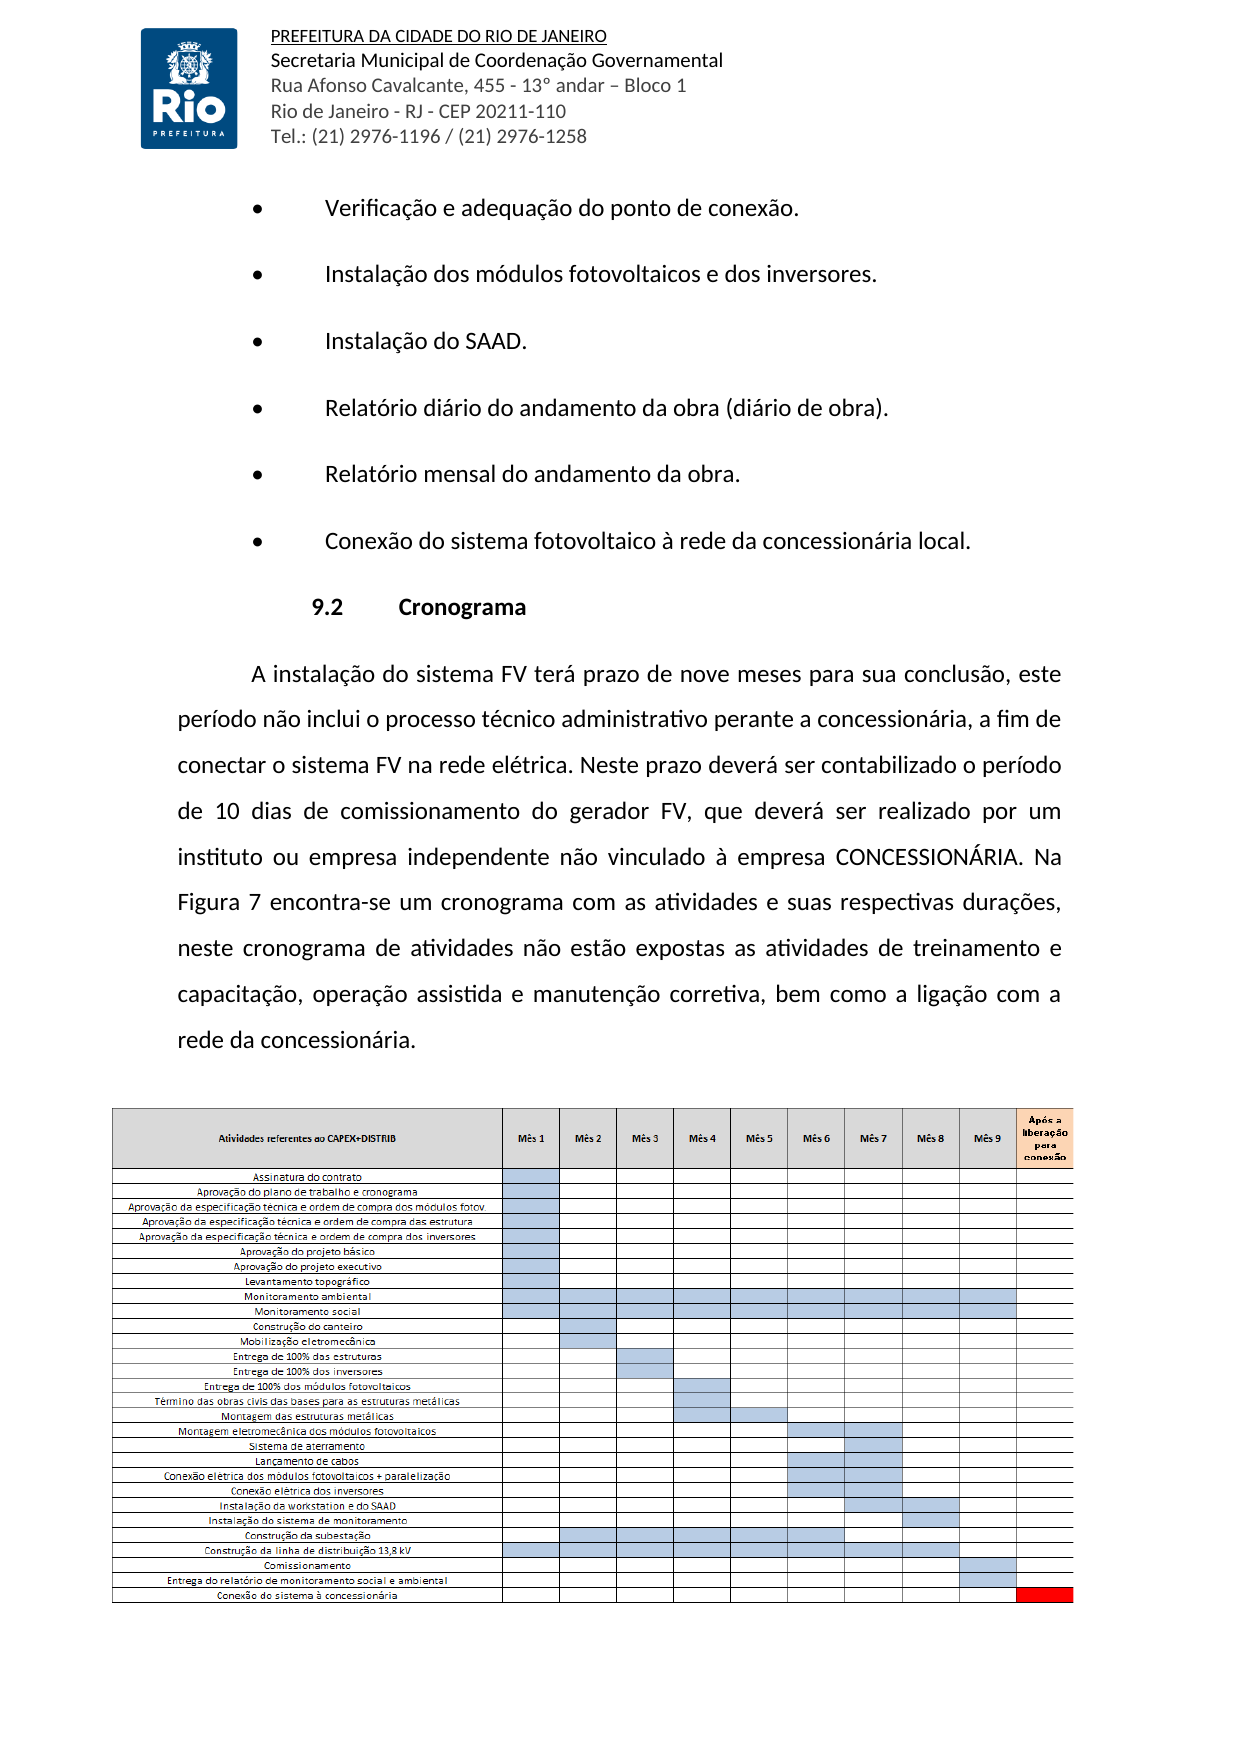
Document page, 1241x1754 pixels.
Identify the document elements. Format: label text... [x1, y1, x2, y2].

text • Conexão do sistema fotovoltaico à rede da concessionária local. [177, 525, 1063, 555]
text • Instalação do SAAD. [177, 325, 1063, 356]
text • Relatório diário do andamento da obra (diário de obra). [177, 392, 1063, 422]
text • Verificação e adequação do ponto de conexão. [177, 192, 1063, 222]
text A instalação do sistema FV terá prazo de nove meses para sua conclusão, este período não inclui o processo técnico administrativo perante a concessionária, a fim de conectar o sistema FV na rede elétrica. Neste prazo deverá ser contabilizado o período de 10 dias de comissionamento do gerador FV, que deverá ser realizado por um instituto ou empresa independente não vinculado à empresa CONCESSIONÁRIA. Na Figura 7 encontra-se um cronograma com as atividades e suas respectivas durações, neste cronograma de atividades não estão expostas as atividades de treinamento e capacitação, operação assistida e manutenção corretiva, bem como a ligação com a rede da concessionária. [177, 658, 1063, 1054]
picture [105, 1101, 1074, 1603]
subtitle Cronograma [237, 591, 1063, 622]
picture [140, 28, 238, 149]
text • Instalação dos módulos fotovoltaicos e dos inversores. [177, 258, 1063, 289]
text • Relatório mensal do andamento da obra. [177, 458, 1063, 489]
